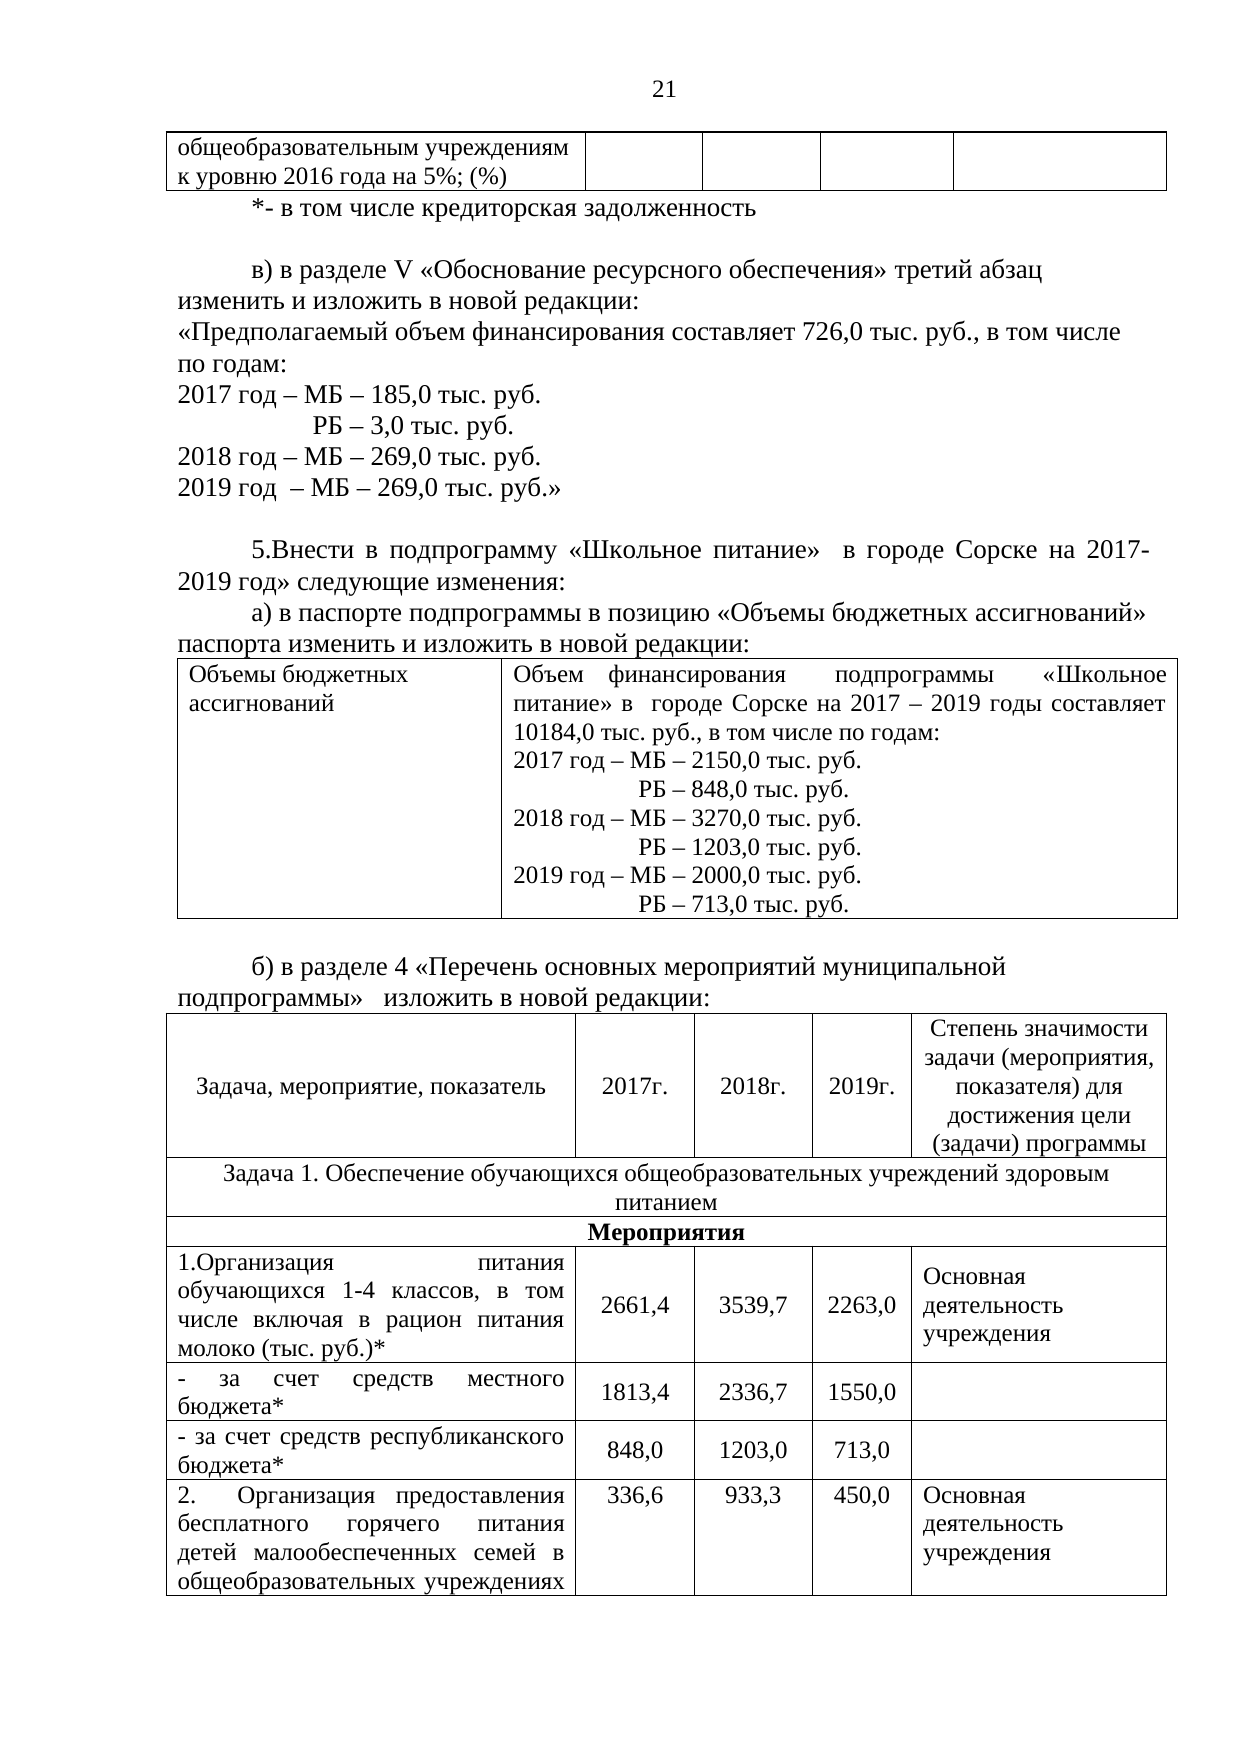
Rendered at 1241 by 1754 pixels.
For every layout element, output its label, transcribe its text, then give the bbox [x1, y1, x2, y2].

text 2019 год – МБ – 269,0 тыс. руб.» [177, 471, 1152, 502]
text а) в паспорте подпрограммы в позицию «Объемы бюджетных ассигнований» паспорта изменить и изложить в новой редакции: [177, 596, 1152, 658]
table_header Объем финансирования подпрограммы «Школьное питание» в городе Сорске на 2017 – 2019 годы составляет 10184,0 тыс. руб., в том числе по годам: 2017 год – МБ – 2150,0 тыс. руб. РБ – 848,0 тыс. руб. 2018 год – МБ – 3270,0 тыс. руб. РБ – 1203,0 тыс. руб. 2019 год – МБ – 2000,0 тыс. руб. РБ – 713,0 тыс. руб. [502, 659, 1177, 918]
text б) в разделе 4 «Перечень основных мероприятий муниципальной подпрограммы» изложить в новой редакции: [177, 950, 1152, 1012]
table_cell 848,0 [576, 1421, 694, 1479]
table_header Степень значимости задачи (мероприятия, показателя) для достижения цели (задачи) программы [912, 1014, 1166, 1157]
table_header Задача, мероприятие, показатель [167, 1014, 575, 1157]
table_cell 3539,7 [695, 1247, 812, 1362]
table_cell 1203,0 [695, 1421, 812, 1479]
text в) в разделе V «Обоснование ресурсного обеспечения» третий абзац изменить и изложить в новой редакции: [177, 253, 1152, 316]
table_cell 2661,4 [576, 1247, 694, 1362]
table_cell - за счет средств местного бюджета* [167, 1363, 575, 1420]
text 2018 год – МБ – 269,0 тыс. руб. [177, 440, 1152, 471]
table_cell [167, 133, 585, 190]
table_cell 1 [586, 133, 702, 190]
table_cell 2263,0 [813, 1247, 911, 1362]
text 2017 год – МБ – 185,0 тыс. руб. [177, 378, 1152, 409]
table_header Объемы бюджетных ассигнований [178, 659, 501, 918]
table_header 2018г. [695, 1014, 812, 1157]
table_cell 933,3 [695, 1480, 812, 1595]
table_cell [912, 1363, 1166, 1420]
table_cell 1550,0 [813, 1363, 911, 1420]
subtitle «Предполагаемый объем финансирования составляет 726,0 тыс. руб., в том числе по годам: [177, 316, 1152, 378]
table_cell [167, 1480, 575, 1595]
table_cell Основная деятельность учреждения [912, 1247, 1166, 1362]
table_cell 713,0 [813, 1421, 911, 1479]
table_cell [912, 1480, 1166, 1595]
table_cell Мероприятия [167, 1217, 1166, 1246]
table_cell 2336,7 [695, 1363, 812, 1420]
table_cell 1.Организация питания обучающихся 1-4 классов, в том числе включая в рацион питания молоко (тыс. руб.)* [167, 1247, 575, 1362]
table_cell 2 [821, 133, 953, 190]
table_cell 2 [703, 133, 820, 190]
table_cell 1813,4 [576, 1363, 694, 1420]
table_cell Задача 1. Обеспечение обучающихся общеобразовательных учреждений здоровым питанием [167, 1158, 1166, 1216]
table_cell - за счет средств республиканского бюджета* [167, 1421, 575, 1479]
text РБ – 3,0 тыс. руб. [177, 409, 1152, 440]
table_cell 336,6 [576, 1480, 694, 1595]
text *- в том числе кредиторская задолженность [177, 191, 1152, 222]
table_cell 450,0 [813, 1480, 911, 1595]
table_header 2017г. [576, 1014, 694, 1157]
table_cell [954, 133, 1166, 190]
text 5.Внести в подпрограмму «Школьное питание» в городе Сорске на 2017-2019 год» следующие изменения: [177, 533, 1152, 596]
table_cell [912, 1421, 1166, 1479]
table_header 2019г. [813, 1014, 911, 1157]
